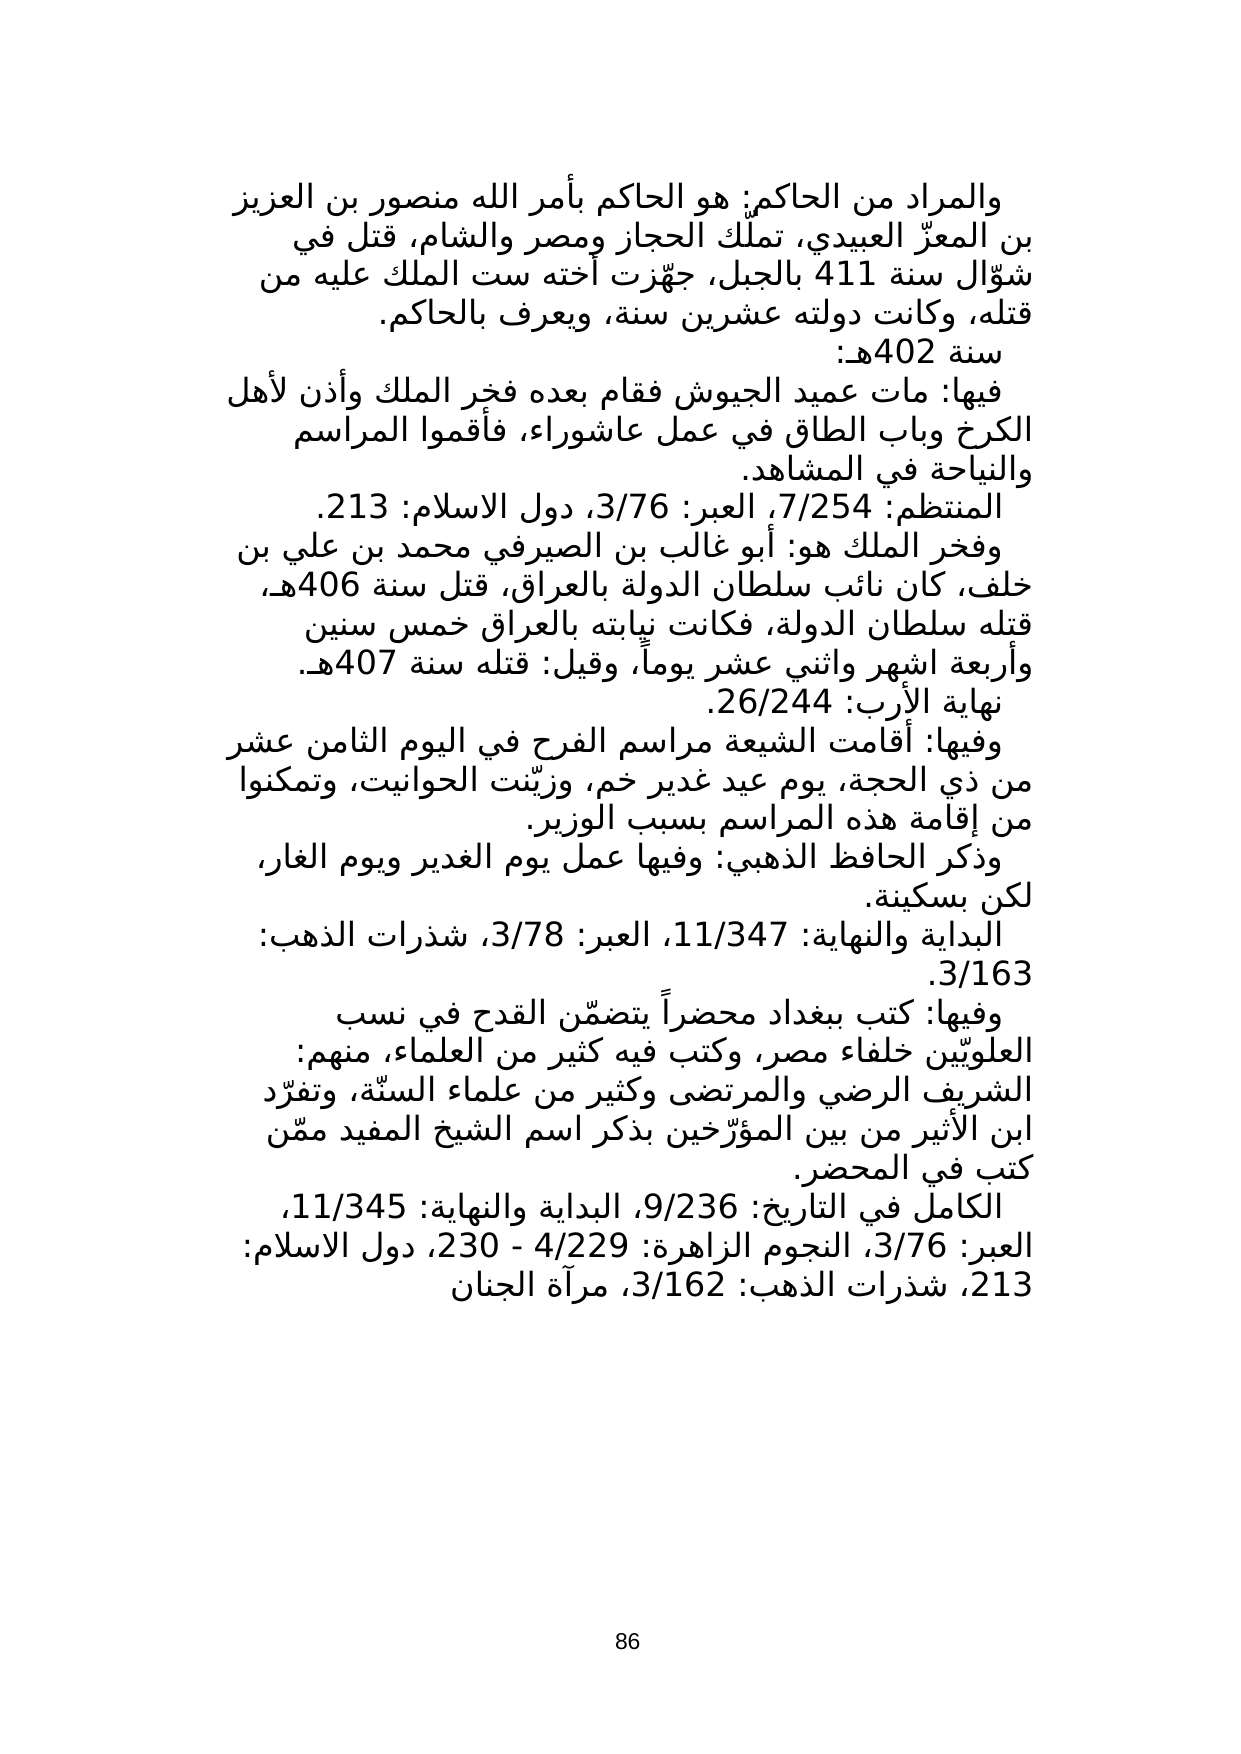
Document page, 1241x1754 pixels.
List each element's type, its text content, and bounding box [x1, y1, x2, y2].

text سنة 402هـ: [222, 333, 1033, 371]
text فيها: مات عميد الجيوش فقام بعده فخر الملك وأذن لأهل الكرخ وباب الطاق في عمل عاشوراء، فأقموا المراسم والنياحة في المشاهد. [222, 371, 1033, 488]
text المنتظم: 7/254، العبر: 3/76، دول الاسلام: 213. [222, 488, 1033, 527]
text وذكر الحافظ الذهبي: وفيها عمل يوم الغدير ويوم الغار، لكن بسكينة. [222, 838, 1033, 915]
text وفخر الملك هو: أبو غالب بن الصيرفي محمد بن علي بن خلف، كان نائب سلطان الدولة بالعراق، قتل سنة 406هـ، قتله سلطان الدولة، فكانت نيابته بالعراق خمس سنين وأربعة اشهر واثني عشر يوماً، وقيل: قتله سنة 407هـ. [222, 527, 1033, 682]
text البداية والنهاية: 11/347، العبر: 3/78، شذرات الذهب: 3/163. [222, 915, 1033, 993]
text الكامل في التاريخ: 9/236، البداية والنهاية: 11/345، العبر: 3/76، النجوم الزاهرة: 4/229 - 230، دول الاسلام: 213، شذرات الذهب: 3/162، مرآة الجنان [222, 1187, 1033, 1304]
text نهاية الأرب: 26/244. [222, 682, 1033, 721]
text وفيها: أقامت الشيعة مراسم الفرح في اليوم الثامن عشر من ذي الحجة، يوم عيد غدير خم، وزيّنت الحوانيت، وتمكنوا من إقامة هذه المراسم بسبب الوزير. [222, 721, 1033, 838]
text وفيها: كتب ببغداد محضراً يتضمّن القدح في نسب العلويّين خلفاء مصر، وكتب فيه كثير من العلماء، منهم: الشريف الرضي والمرتضى وكثير من علماء السنّة، وتفرّد ابن الأثير من بين المؤرّخين بذكر اسم الشيخ المفيد ممّن كتب في المحضر. [222, 993, 1033, 1187]
text والمراد من الحاكم: هو الحاكم بأمر الله منصور بن العزيز بن المعزّ العبيدي، تملّك الحجاز ومصر والشام، قتل في شوّال سنة 411 بالجبل، جهّزت أخته ست الملك عليه من قتله، وكانت دولته عشرين سنة، ويعرف بالحاكم. [222, 177, 1033, 333]
